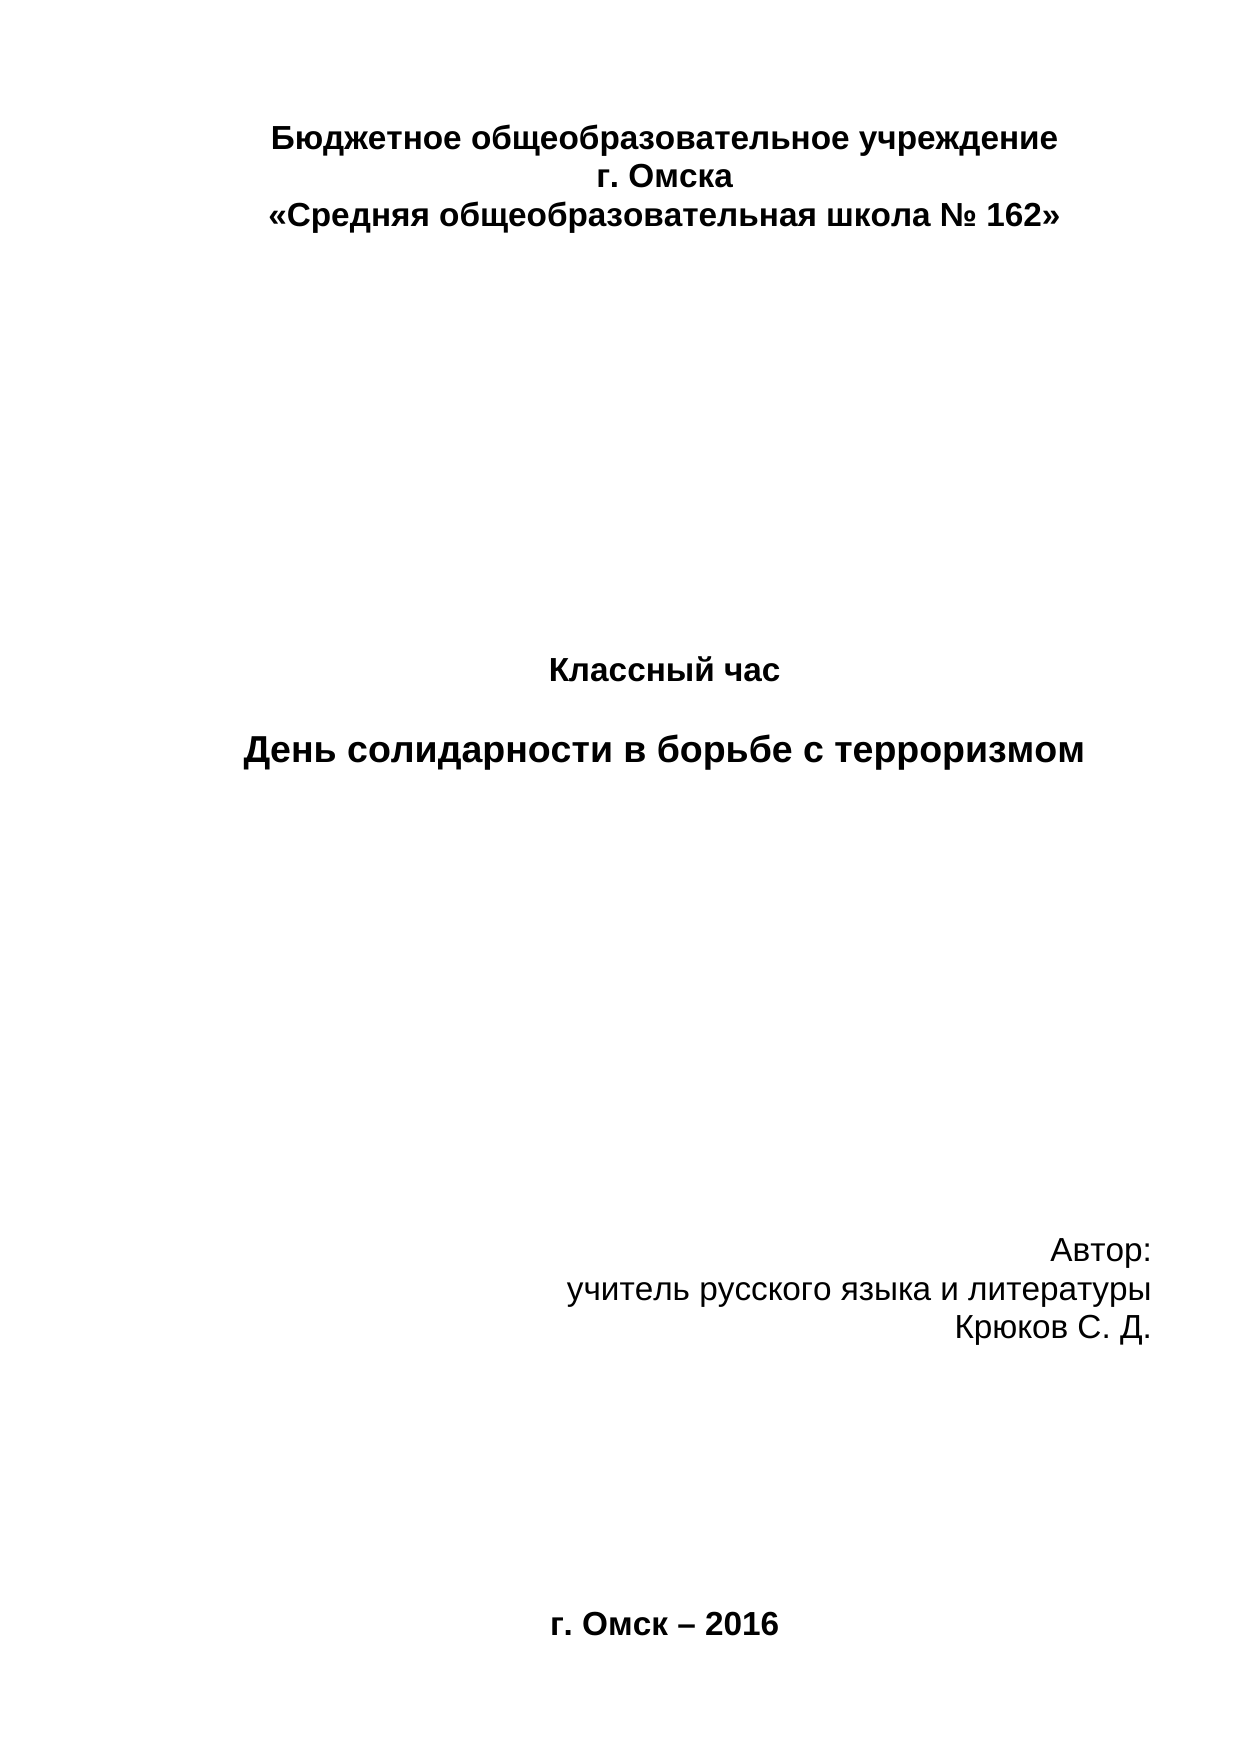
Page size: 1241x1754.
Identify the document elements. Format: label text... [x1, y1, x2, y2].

text «Средняя общеобразовательная школа № 162» [177, 195, 1152, 233]
text Крюков С. Д. [177, 1307, 1152, 1346]
text Автор: [177, 1230, 1152, 1269]
text День солидарности в борьбе с терроризмом [177, 727, 1152, 770]
text г. Омска [177, 157, 1152, 195]
text г. Омск – 2016 [177, 1604, 1152, 1643]
text Классный час [177, 650, 1152, 689]
text Бюджетное общеобразовательное учреждение [177, 118, 1152, 157]
text учитель русского языка и литературы [177, 1269, 1152, 1307]
